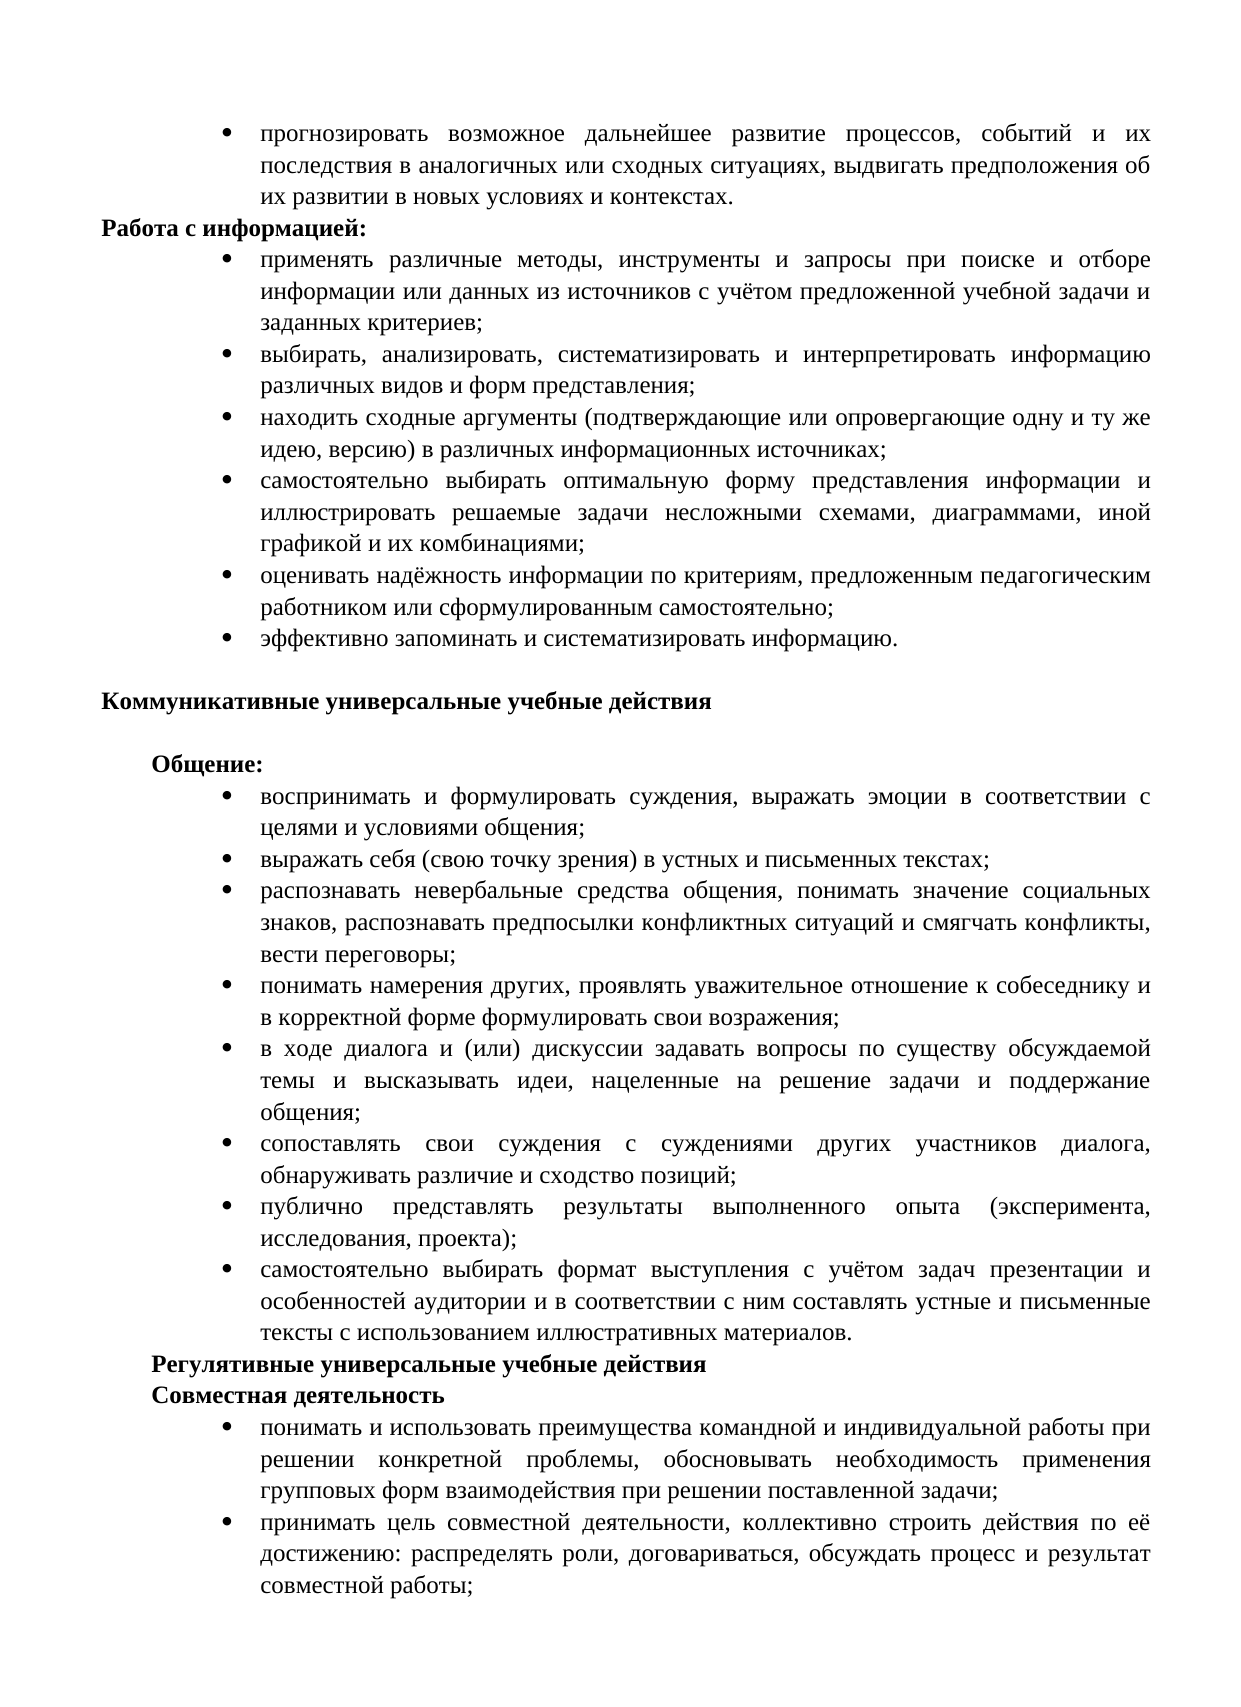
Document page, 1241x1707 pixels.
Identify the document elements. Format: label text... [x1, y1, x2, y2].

list применять различные методы, инструменты и запросы при поиске и отборе информации или данных из источников с учётом предложенной учебной задачи и заданных критериев; [223, 244, 1152, 336]
list прогнозировать возможное дальнейшее развитие процессов, событий и их последствия в аналогичных или сходных ситуациях, выдвигать предположения об их развитии в новых условиях и контекстах. [223, 118, 1152, 210]
text Коммуникативные универсальные учебные действия [101, 686, 1152, 715]
text Работа с информацией: [101, 213, 1152, 242]
text Совместная деятельность [89, 1381, 1152, 1409]
list публично представлять результаты выполненного опыта (эксперимента, исследования, проекта); [223, 1191, 1152, 1252]
list сопоставлять свои суждения с суждениями других участников диалога, обнаруживать различие и сходство позиций; [223, 1128, 1152, 1188]
text Общение: [89, 749, 1152, 778]
list в ходе диалога и (или) дискуссии задавать вопросы по существу обсуждаемой темы и высказывать идеи, нацеленные на решение задачи и поддержание общения; [223, 1033, 1152, 1125]
list самостоятельно выбирать формат выступления с учётом задач презентации и особенностей аудитории и в соответствии с ним составлять устные и письменные тексты с использованием иллюстративных материалов. [223, 1254, 1152, 1346]
list распознавать невербальные средства общения, понимать значение социальных знаков, распознавать предпосылки конфликтных ситуаций и смягчать конфликты, вести переговоры; [223, 876, 1152, 967]
list выражать себя (свою точку зрения) в устных и письменных текстах; [223, 844, 1152, 873]
list эффективно запоминать и систематизировать информацию. [223, 623, 1152, 652]
list самостоятельно выбирать оптимальную форму представления информации и иллюстрировать решаемые задачи несложными схемами, диаграммами, иной графикой и их комбинациями; [223, 465, 1152, 557]
list выбирать, анализировать, систематизировать и интерпретировать информацию различных видов и форм представления; [223, 339, 1152, 399]
list воспринимать и формулировать суждения, выражать эмоции в соответствии с целями и условиями общения; [223, 781, 1152, 841]
list находить сходные аргументы (подтверждающие или опровергающие одну и ту же идею, версию) в различных информационных источниках; [223, 402, 1152, 462]
list оценивать надёжность информации по критериям, предложенным педагогическим работником или сформулированным самостоятельно; [223, 560, 1152, 620]
list принимать цель совместной деятельности, коллективно строить действия по её достижению: распределять роли, договариваться, обсуждать процесс и результат совместной работы; [223, 1507, 1152, 1599]
list понимать намерения других, проявлять уважительное отношение к собеседнику и в корректной форме формулировать свои возражения; [223, 970, 1152, 1031]
list понимать и использовать преимущества командной и индивидуальной работы при решении конкретной проблемы, обосновывать необходимость применения групповых форм взаимодействия при решении поставленной задачи; [223, 1412, 1152, 1504]
text Регулятивные универсальные учебные действия [89, 1349, 1152, 1378]
